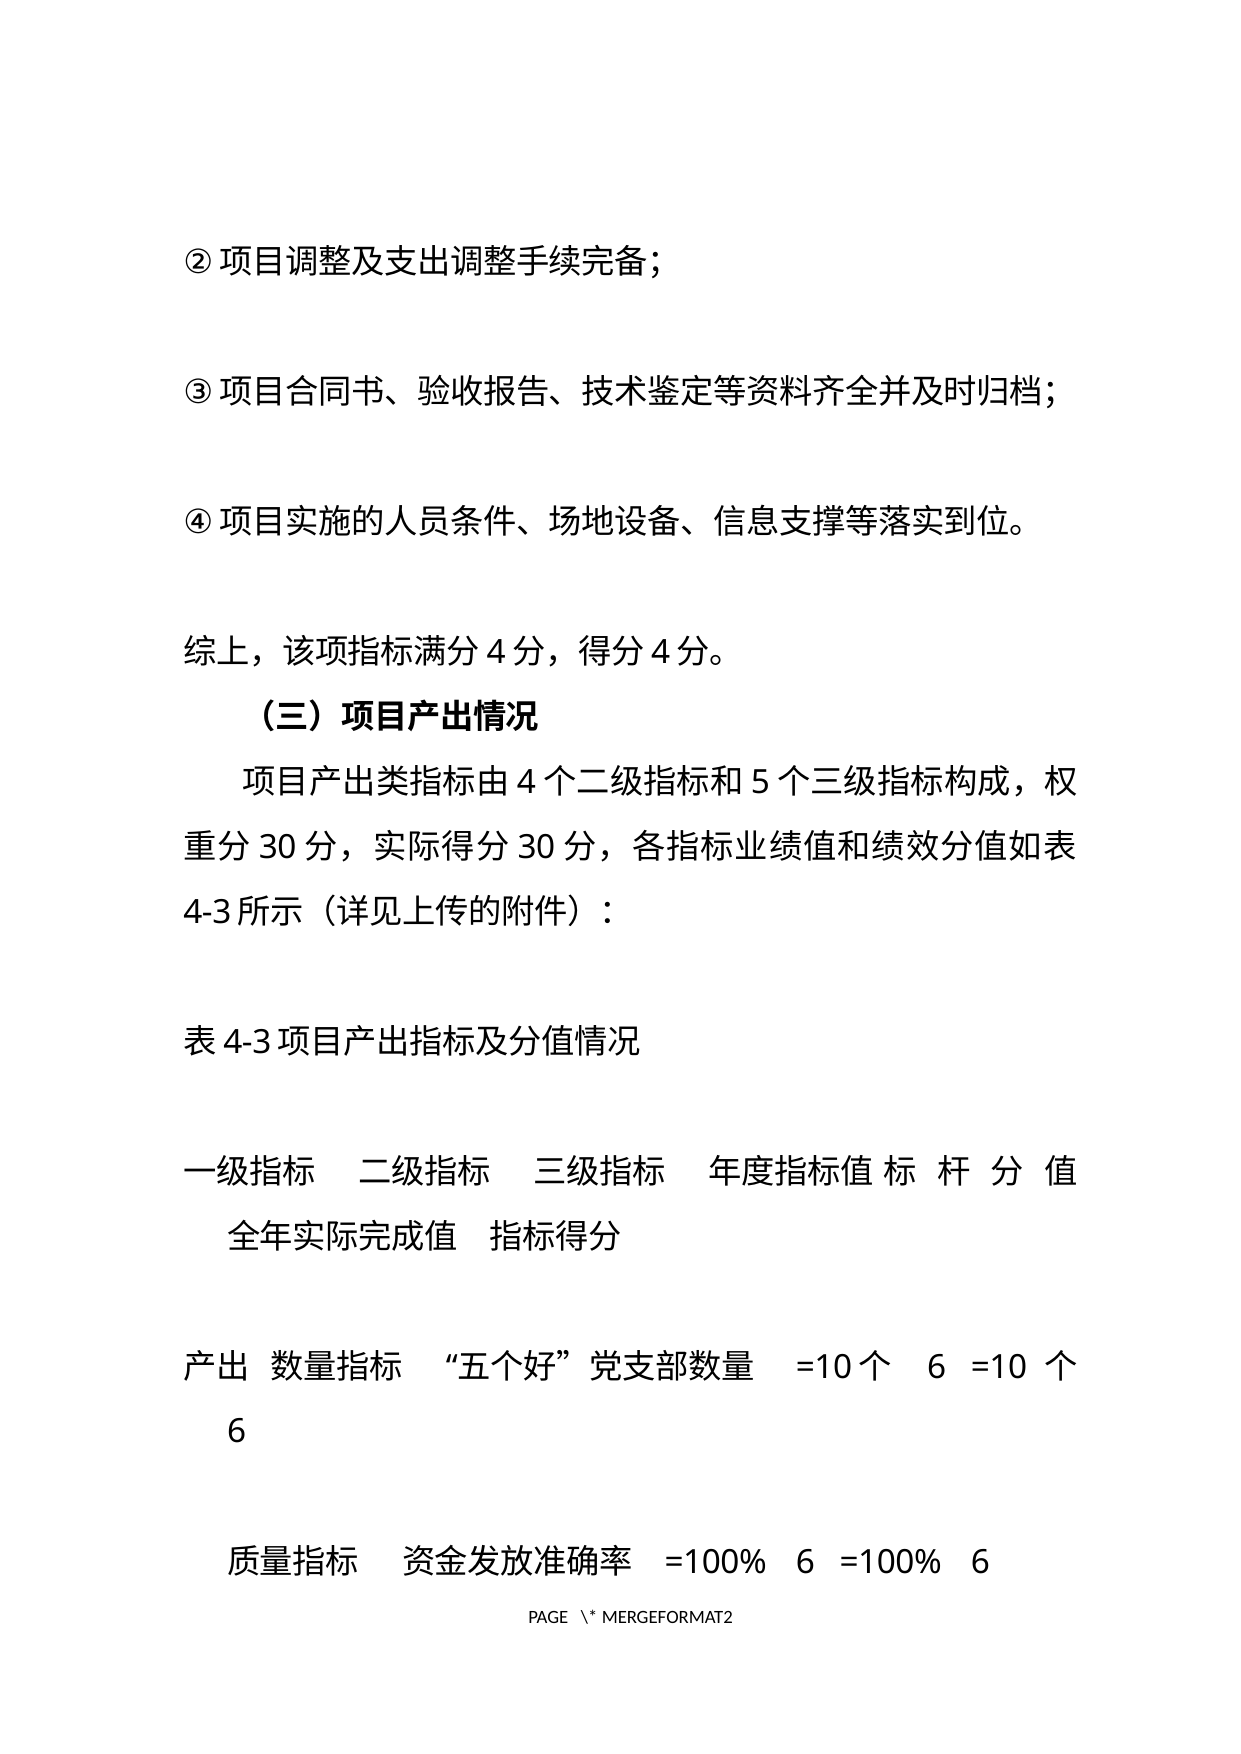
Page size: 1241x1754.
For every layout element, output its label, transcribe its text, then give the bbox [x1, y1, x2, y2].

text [183, 747, 1078, 1592]
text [183, 162, 1078, 682]
text （三）项目产出情况 [183, 682, 1078, 747]
